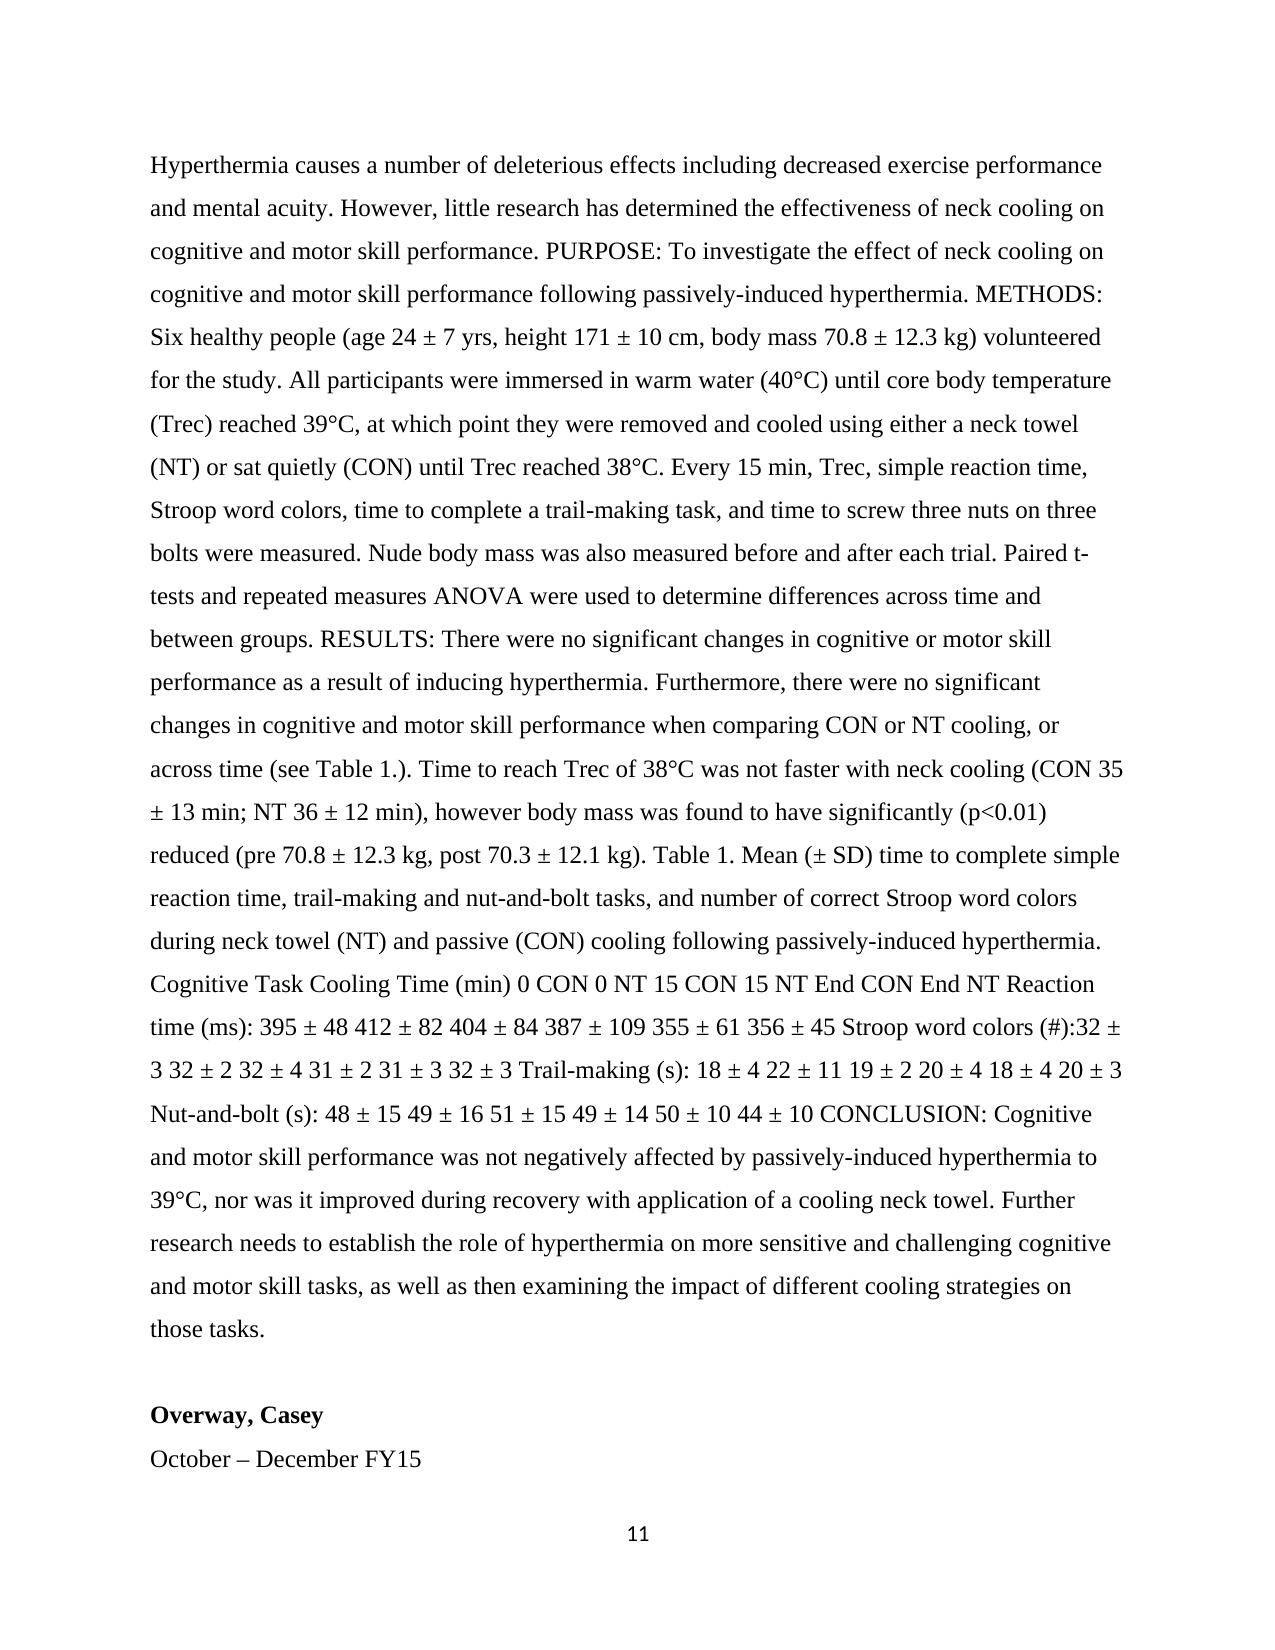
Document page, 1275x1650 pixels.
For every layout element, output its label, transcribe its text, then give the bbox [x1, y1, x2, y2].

text October – December FY15 [150, 1444, 1125, 1472]
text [150, 150, 1125, 1343]
text Overway, Casey [150, 1401, 1125, 1429]
